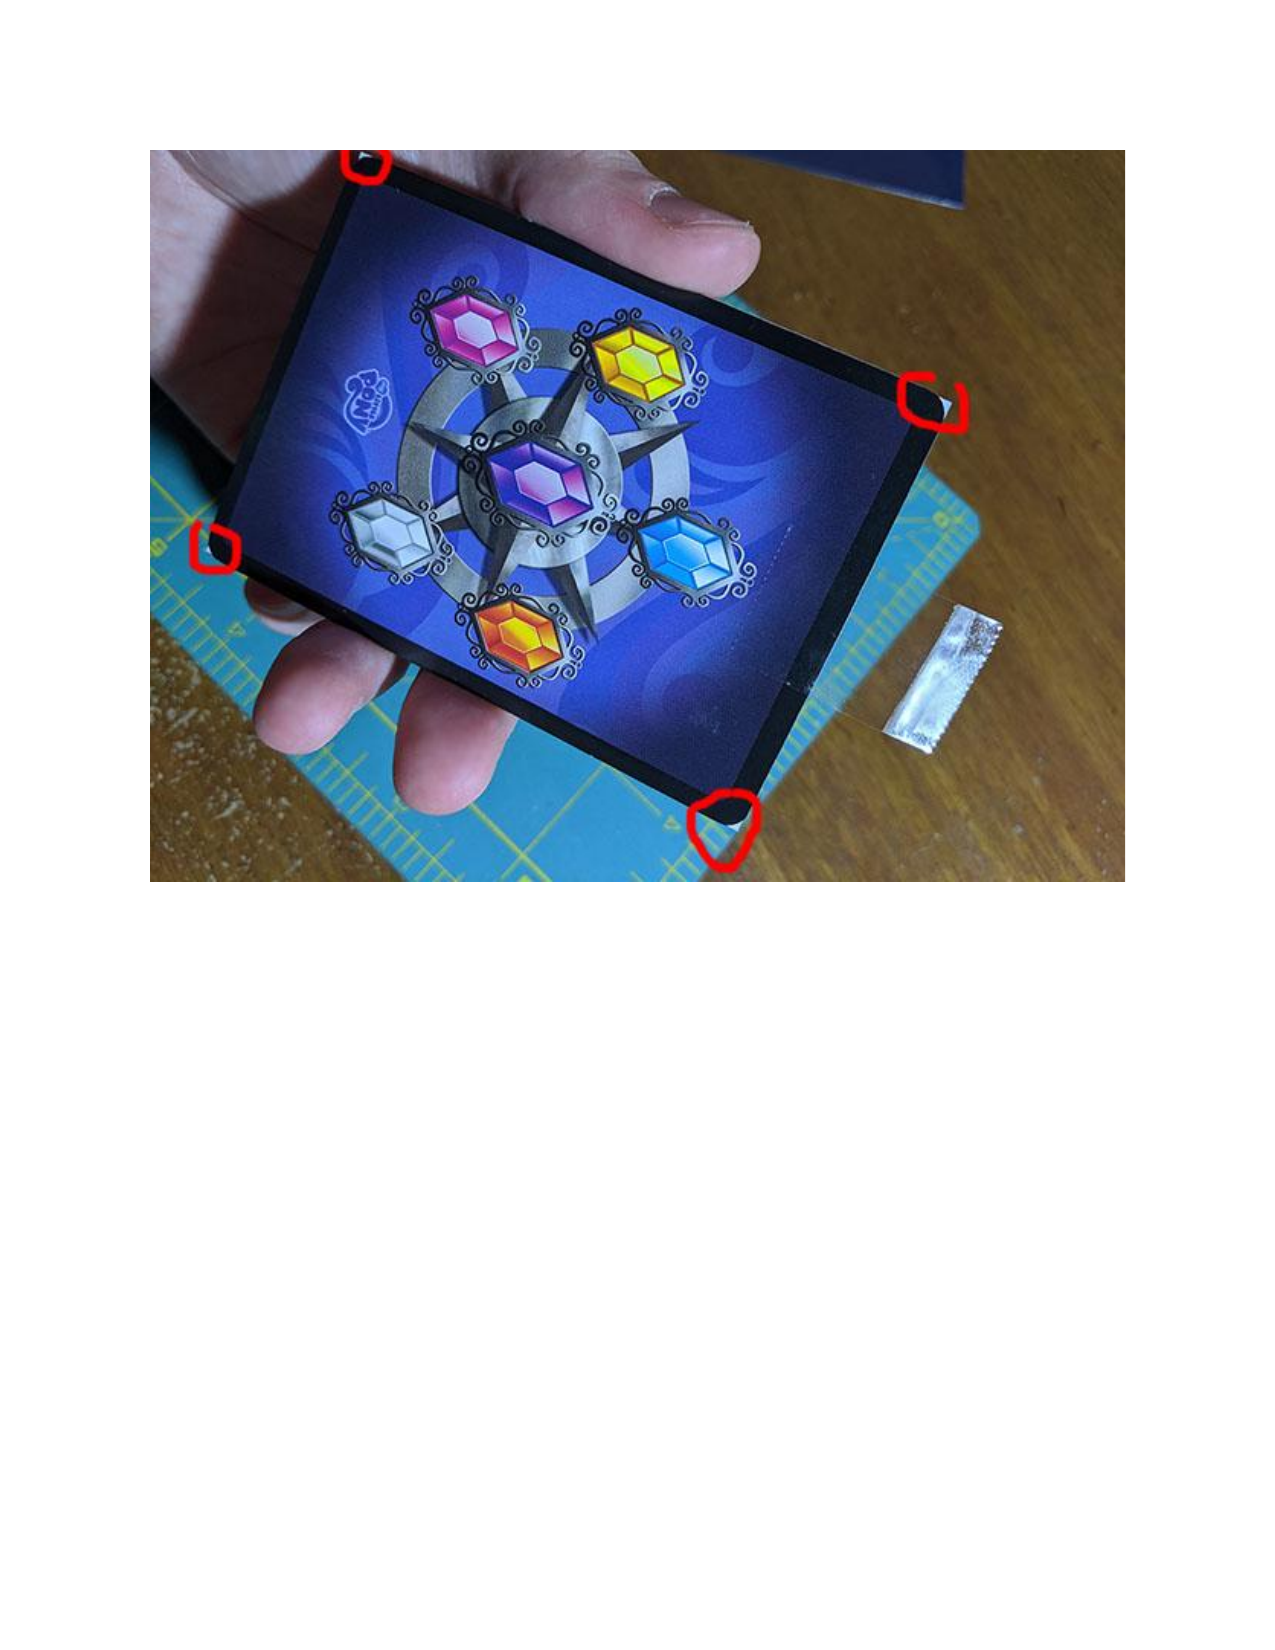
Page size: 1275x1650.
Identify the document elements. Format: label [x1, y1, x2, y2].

picture [150, 150, 1125, 882]
